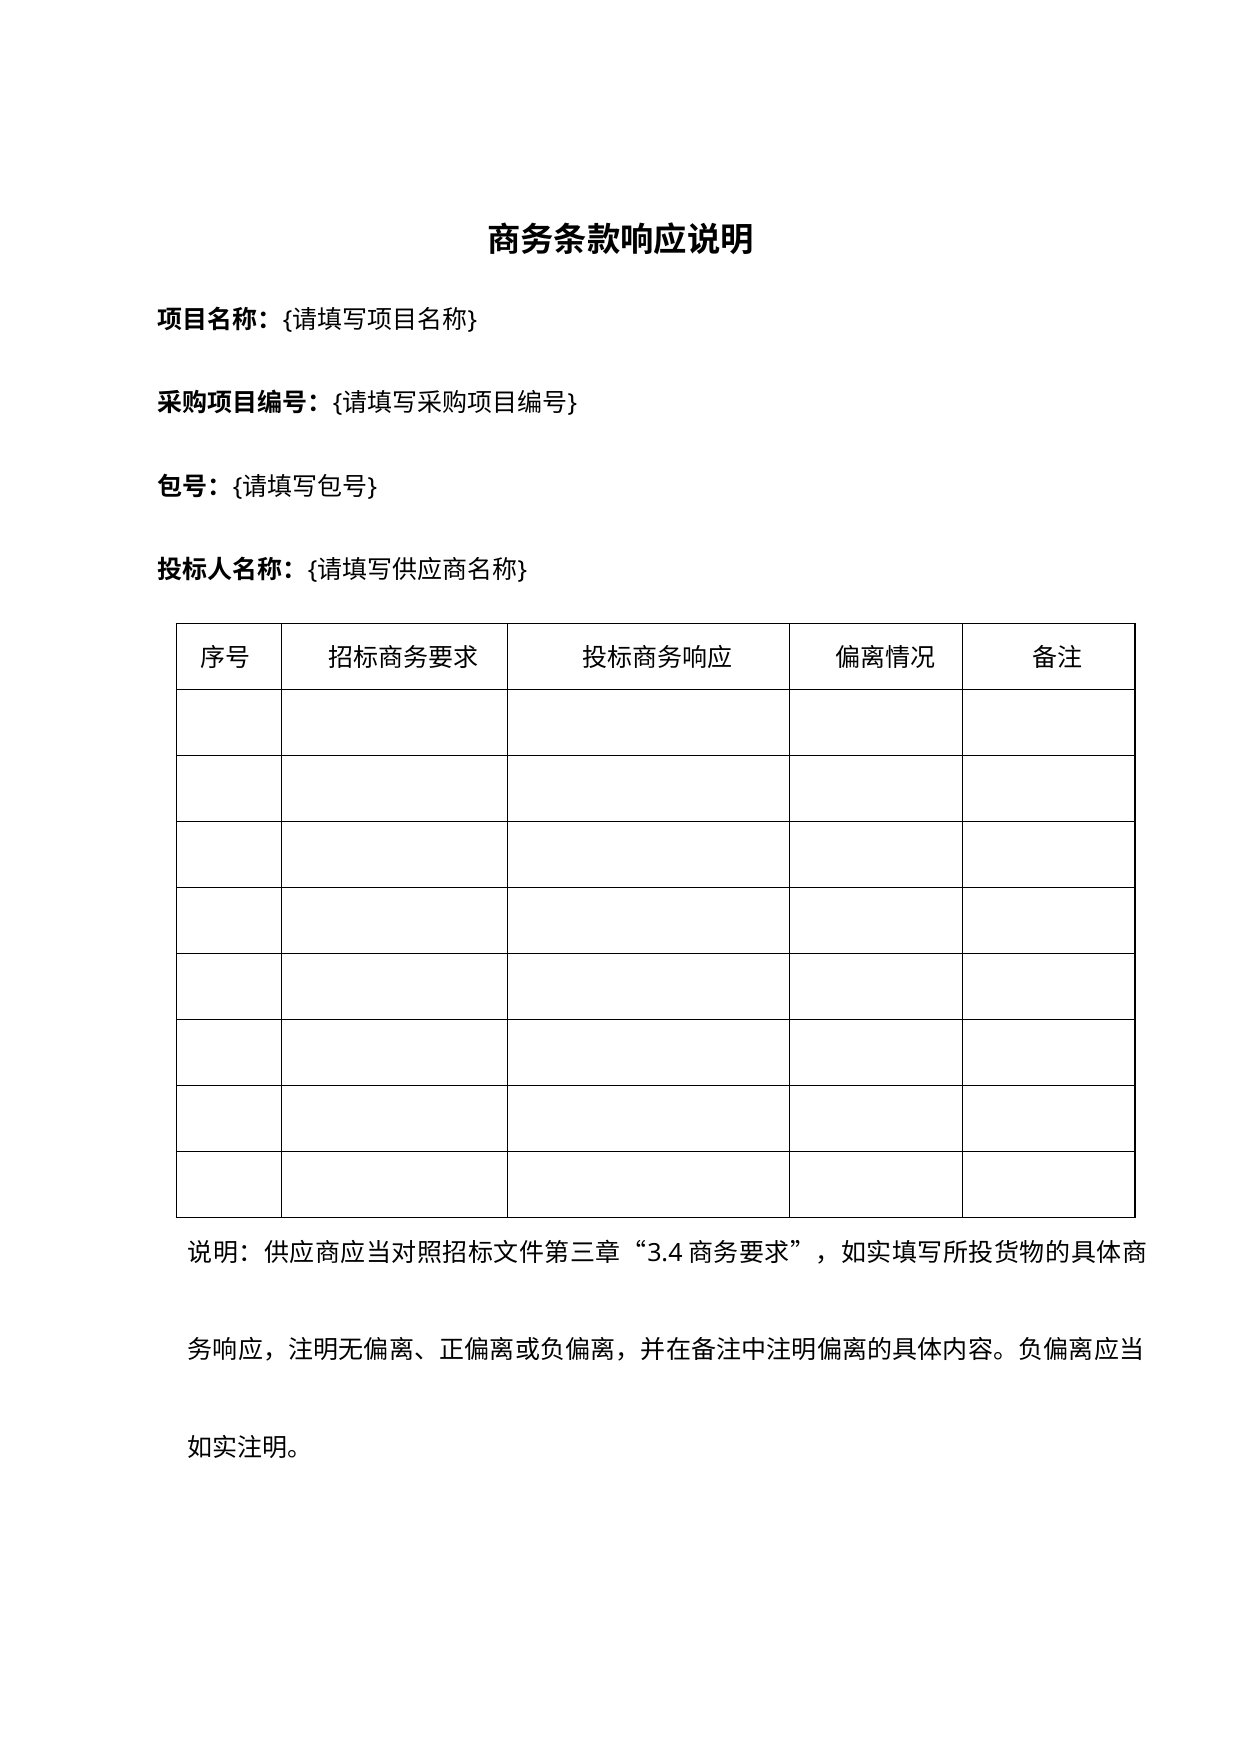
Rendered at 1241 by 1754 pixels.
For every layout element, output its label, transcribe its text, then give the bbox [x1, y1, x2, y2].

table_cell [790, 1020, 962, 1085]
table_cell [963, 756, 1134, 821]
table_cell [790, 690, 962, 754]
table_cell [282, 954, 507, 1019]
table_cell [790, 756, 962, 821]
table_cell [177, 1086, 281, 1151]
table_header 招标商务要求 [282, 624, 507, 688]
table_cell [790, 954, 962, 1019]
table_header 备注 [963, 624, 1134, 688]
table_cell [508, 1020, 789, 1085]
table_header 投标商务响应 [508, 624, 789, 688]
table_cell [282, 1152, 507, 1217]
table_cell [177, 822, 281, 887]
table_cell [790, 1086, 962, 1151]
table_cell [963, 690, 1134, 754]
table_cell [508, 822, 789, 887]
text 投标人名称：{请填写供应商名称} [158, 535, 1053, 600]
table_cell [282, 888, 507, 953]
table_cell [508, 1086, 789, 1151]
table_header 序号 [177, 624, 281, 688]
table_cell [282, 822, 507, 887]
table_cell [963, 822, 1134, 887]
table_cell [177, 954, 281, 1019]
table_cell [177, 1020, 281, 1085]
table_cell [282, 756, 507, 821]
text 采购项目编号：{请填写采购项目编号} [158, 368, 1053, 433]
table_cell [177, 888, 281, 953]
table_cell [508, 954, 789, 1019]
table_cell [282, 1086, 507, 1151]
table_cell [963, 1020, 1134, 1085]
table_cell [963, 1086, 1134, 1151]
text 说明：供应商应当对照招标文件第三章“3.4商务要求”，如实填写所投货物的具体商务响应，注明无偏离、正偏离或负偏离，并在备注中注明偏离的具体内容。负偏离应当如实注明。 [187, 1218, 1147, 1478]
table_cell [282, 1020, 507, 1085]
table_cell [508, 1152, 789, 1217]
table_cell [790, 822, 962, 887]
table_cell [963, 888, 1134, 953]
table_cell [282, 690, 507, 754]
table_cell [790, 888, 962, 953]
table_cell [963, 1152, 1134, 1217]
table_cell [508, 888, 789, 953]
table_cell [508, 756, 789, 821]
table_cell [177, 1152, 281, 1217]
table_cell [177, 690, 281, 754]
table_header 偏离情况 [790, 624, 962, 688]
table_cell [963, 954, 1134, 1019]
text 包号：{请填写包号} [158, 452, 1053, 517]
table_cell [790, 1152, 962, 1217]
text 项目名称：{请填写项目名称} [158, 285, 1053, 350]
table_cell [177, 756, 281, 821]
table_cell [508, 690, 789, 754]
text 商务条款响应说明 [187, 213, 1053, 261]
